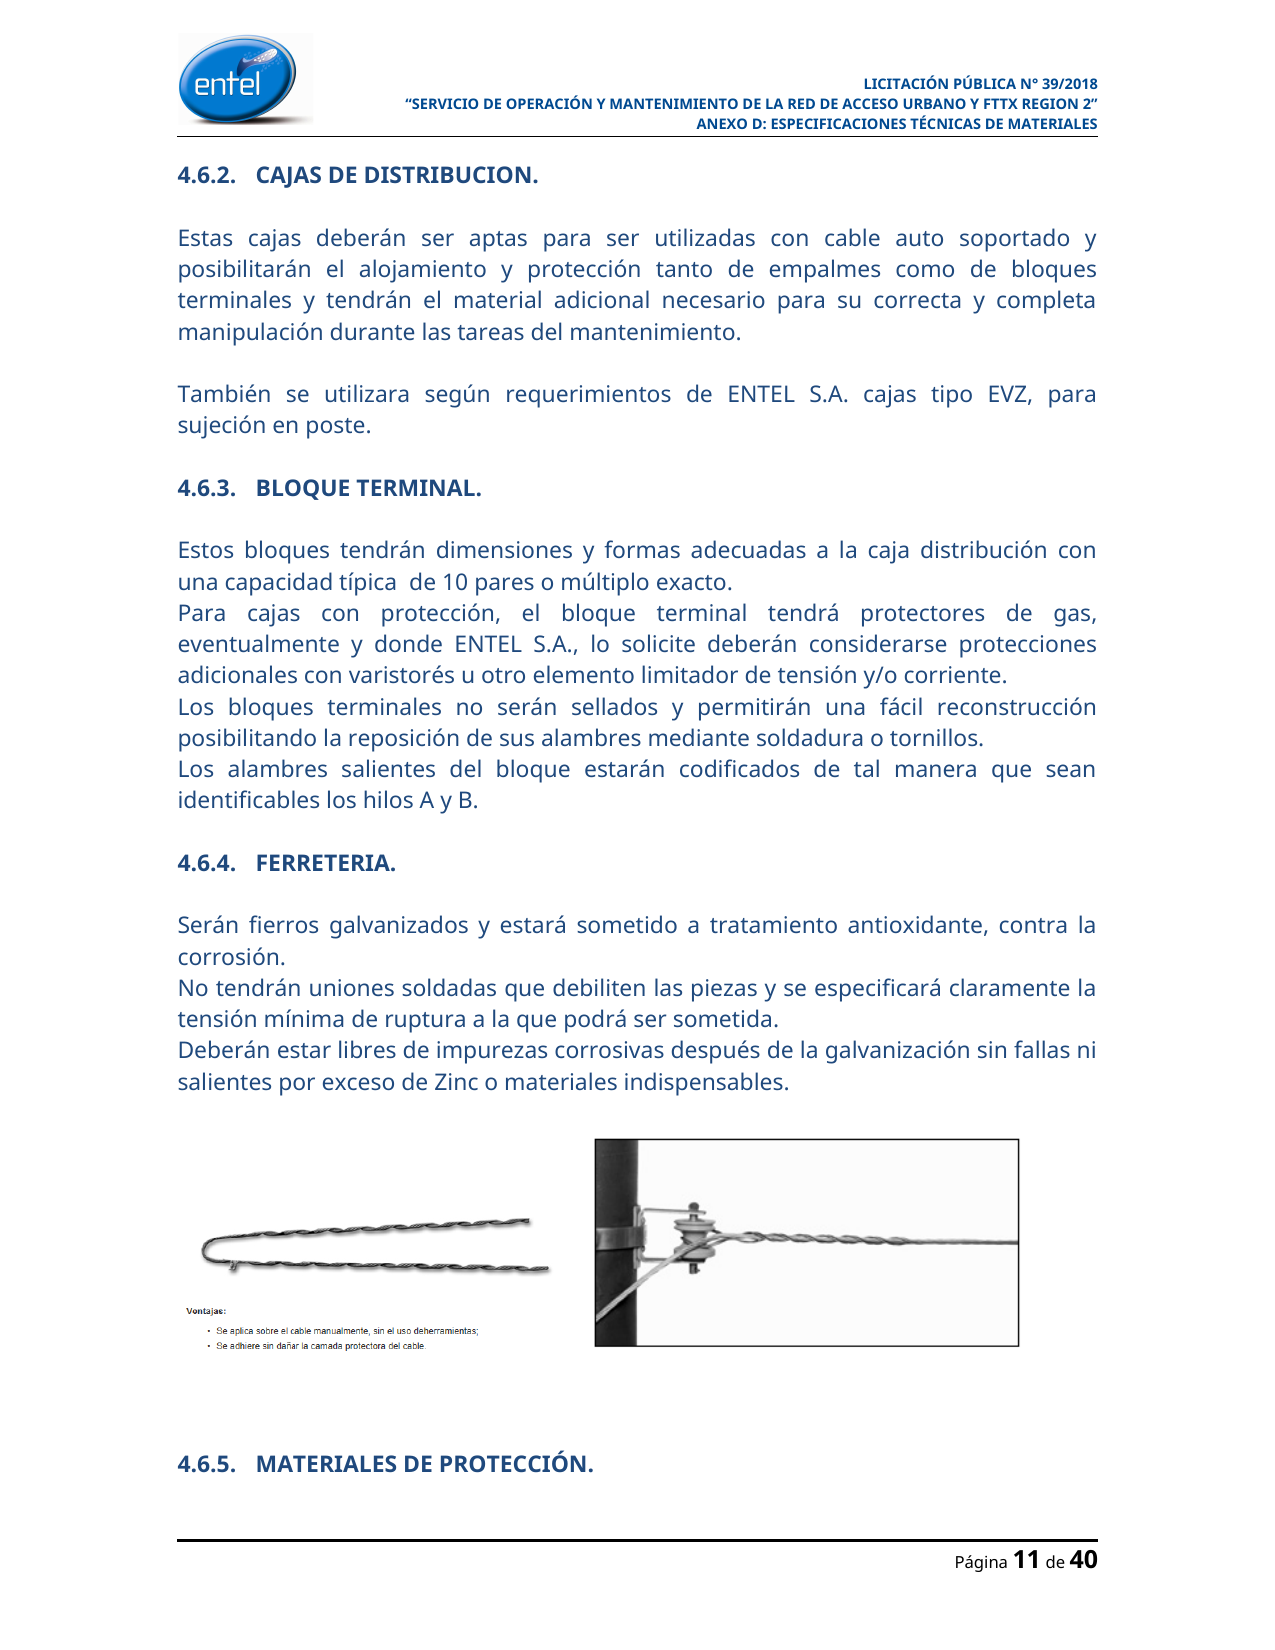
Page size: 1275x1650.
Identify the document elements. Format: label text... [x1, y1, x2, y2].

subtitle MATERIALES DE PROTECCIÓN. [177, 1448, 1098, 1479]
text Serán fierros galvanizados y estará sometido a tratamiento antioxidante, contra la corrosión. [177, 909, 1098, 972]
text También se utilizara según requerimientos de ENTEL S.A. cajas tipo EVZ, para sujeción en poste. [177, 378, 1098, 441]
text No tendrán uniones soldadas que debiliten las piezas y se especificará claramente la tensión mínima de ruptura a la que podrá ser sometida. [177, 972, 1098, 1034]
subtitle FERRETERIA. [177, 847, 1098, 878]
text Deberán estar libres de impurezas corrosivas después de la galvanización sin fallas ni salientes por exceso de Zinc o materiales indispensables. [177, 1034, 1098, 1097]
subtitle BLOQUE TERMINAL. [177, 472, 1098, 503]
text Para cajas con protección, el bloque terminal tendrá protectores de gas, eventualmente y donde ENTEL S.A., lo solicite deberán considerarse protecciones adicionales con varistorés u otro elemento limitador de tensión y/o corriente. [177, 597, 1098, 691]
text Estos bloques tendrán dimensiones y formas adecuadas a la caja distribución con una capacidad típica de 10 pares o múltiplo exacto. [177, 534, 1098, 597]
text Los alambres salientes del bloque estarán codificados de tal manera que sean identificables los hilos A y B. [177, 753, 1098, 816]
picture [177, 1128, 1026, 1355]
text Estas cajas deberán ser aptas para ser utilizadas con cable auto soportado y posibilitarán el alojamiento y protección tanto de empalmes como de bloques terminales y tendrán el material adicional necesario para su correcta y completa manipulación durante las tareas del mantenimiento. [177, 222, 1098, 347]
picture [178, 33, 314, 125]
subtitle CAJAS DE DISTRIBUCION. [177, 159, 1098, 191]
text Los bloques terminales no serán sellados y permitirán una fácil reconstrucción posibilitando la reposición de sus alambres mediante soldadura o tornillos. [177, 691, 1098, 753]
